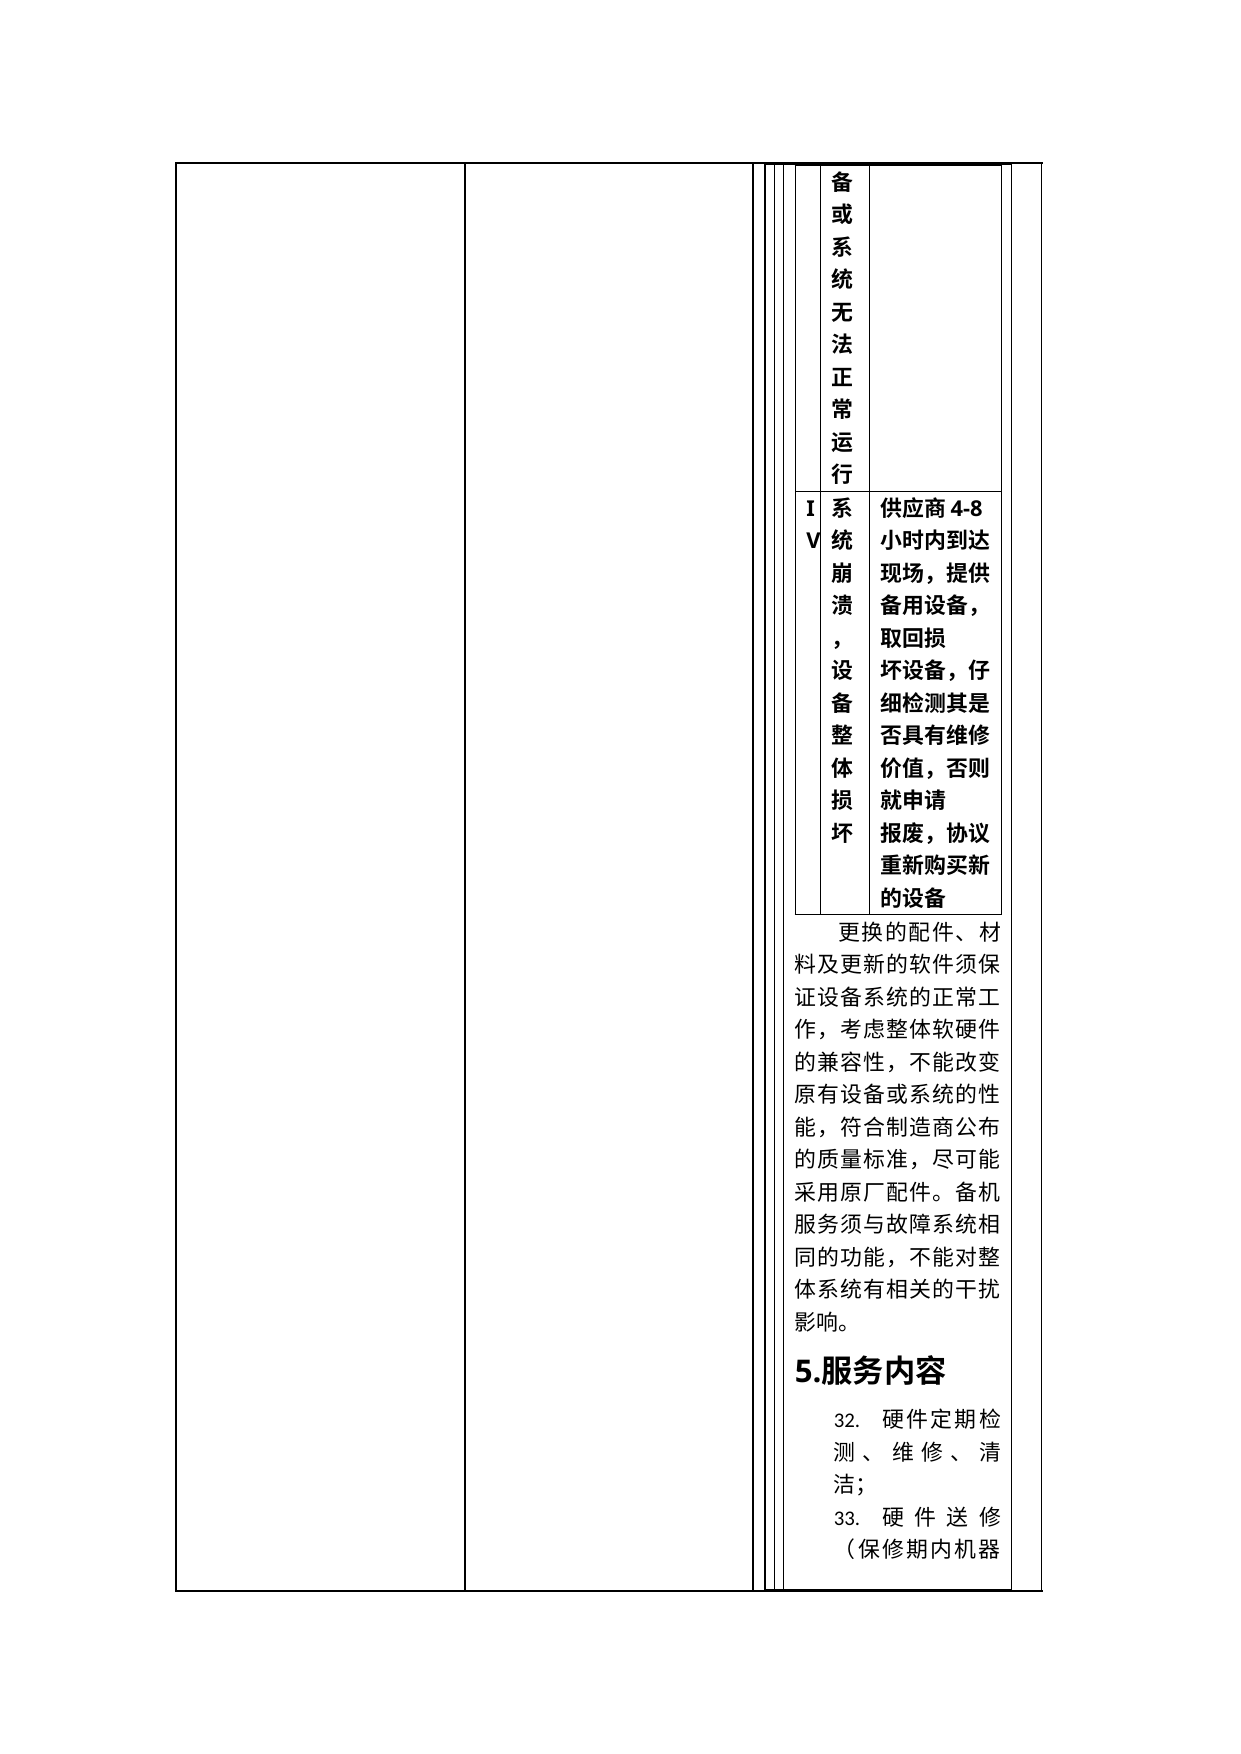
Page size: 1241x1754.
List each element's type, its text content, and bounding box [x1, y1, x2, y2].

table_cell 1 [177, 164, 464, 1590]
table_cell [766, 165, 774, 1589]
table_cell [784, 165, 1011, 1589]
table_cell [466, 164, 752, 1590]
table_cell [1012, 164, 1041, 1590]
table_cell [775, 165, 783, 1589]
table_cell [754, 164, 764, 1590]
